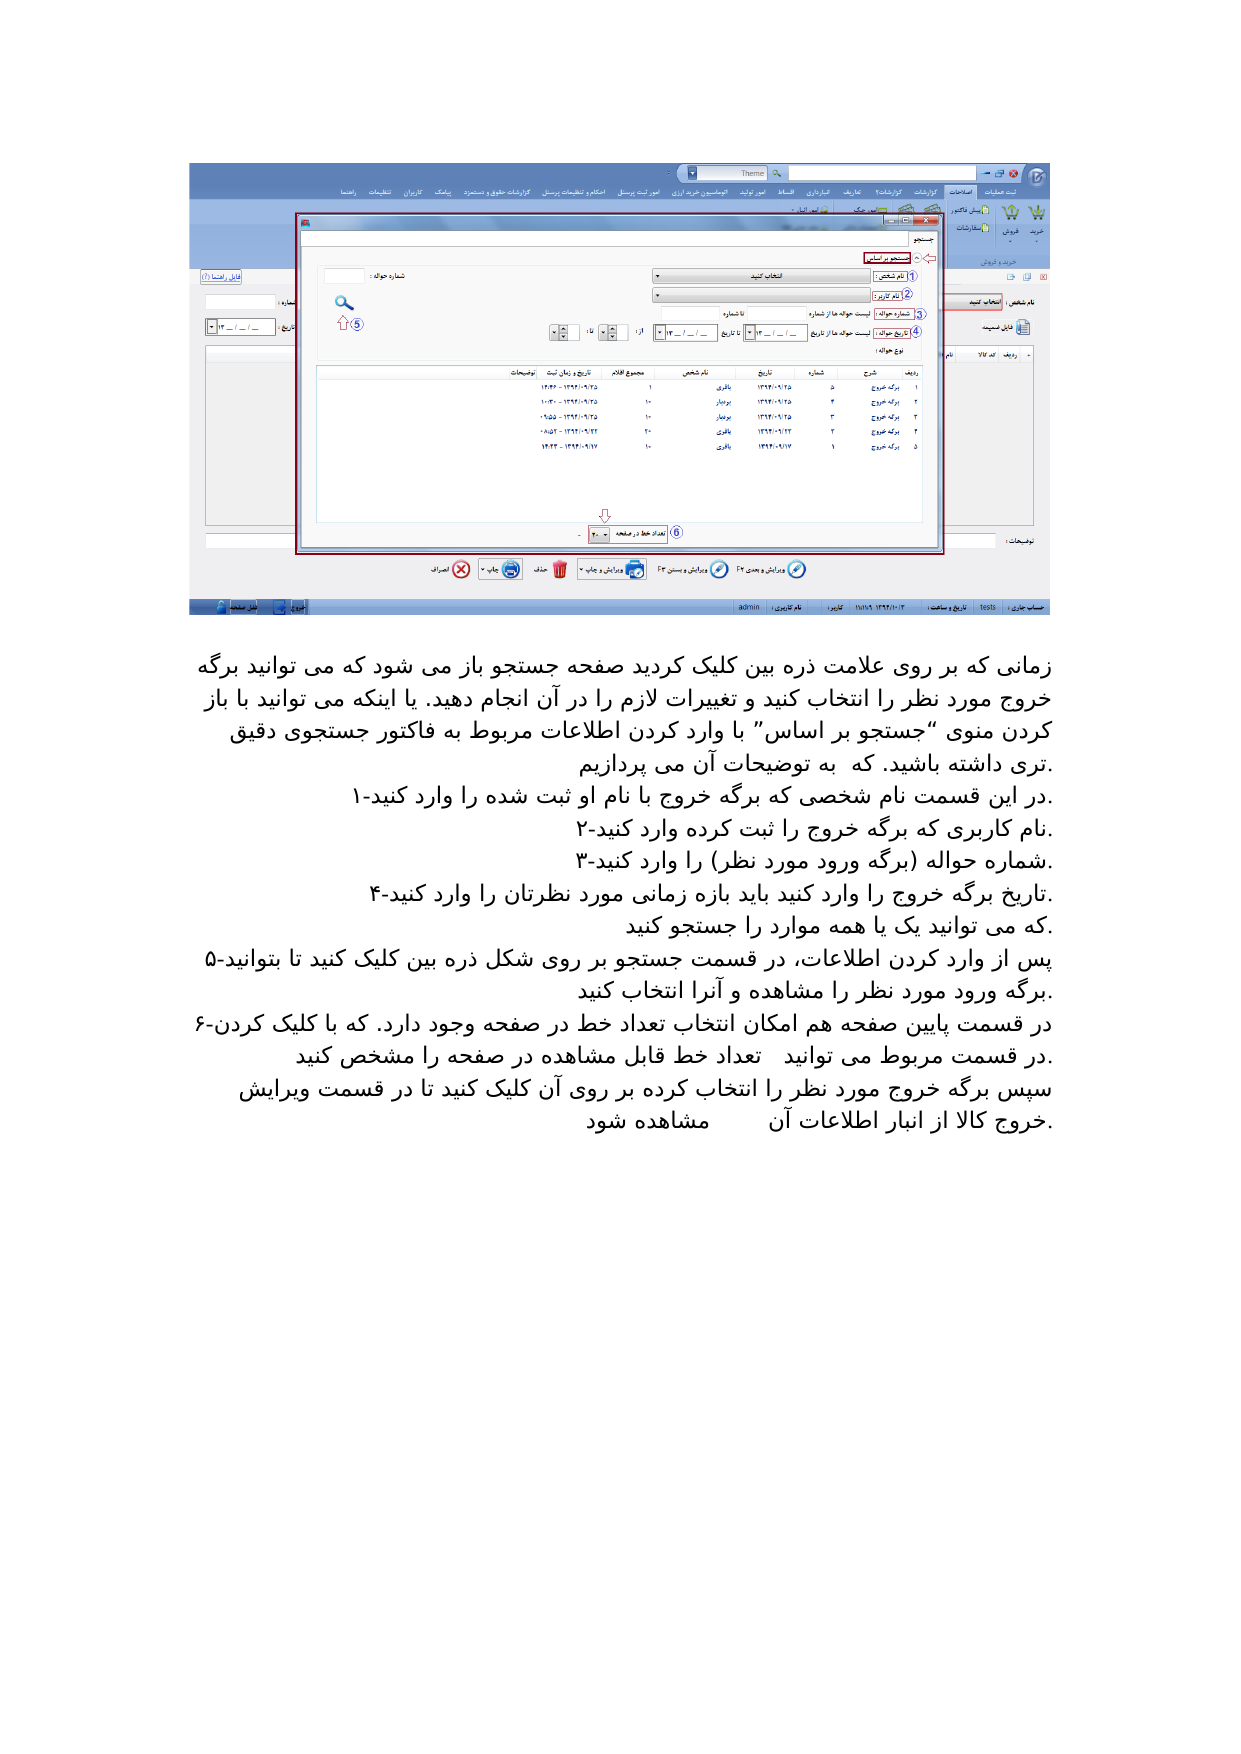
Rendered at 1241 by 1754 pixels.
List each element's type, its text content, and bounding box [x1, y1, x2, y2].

text ۶-در قسمت پایین صفحه هم امکان انتخاب تعداد خط در صفحه وجود دارد. که با کلیک کردن در قسمت مربوط می توانید تعداد خط قابل مشاهده در صفحه را مشخص کنید. [187, 1007, 1053, 1072]
text ۴-تاریخ برگه خروج را وارد کنید باید بازه زمانی مورد نظرتان را وارد کنید. [187, 877, 1053, 909]
text ۲-نام کاربری که برگه خروج را ثبت کرده وارد کنید. [187, 812, 1053, 844]
text که می توانید یک یا همه موارد را جستجو کنید. [187, 909, 1053, 942]
text ۱-در این قسمت نام شخصی که برگه خروج با نام او ثبت شده را وارد کنید. [187, 779, 1053, 812]
text ۵-پس از وارد کردن اطلاعات، در قسمت جستجو بر روی شکل ذره بین کلیک کنید تا بتوانید برگه ورود مورد نظر را مشاهده و آنرا انتخاب کنید. [187, 942, 1053, 1007]
text ۳-شماره حواله (برگه ورود مورد نظر) را وارد کنید. [187, 844, 1053, 877]
text زمانی که بر روی علامت ذره بین کلیک کردید صفحه جستجو باز می شود که می توانید برگه خروج مورد نظر را انتخاب کنید و تغییرات لازم را در آن انجام دهید. یا اینکه می توانید با باز کردن منوی “جستجو بر اساس” با وارد کردن اطلاعات مربوط به فاکتور جستجوی دقیق تری داشته باشید. که به توضیحات آن می پردازیم. [187, 649, 1053, 779]
text سپس برگه خروج مورد نظر را انتخاب کرده بر روی آن کلیک کنید تا در قسمت ویرایش خروج کالا از انبار اطلاعات آن مشاهده شود. [187, 1072, 1053, 1137]
picture [189, 162, 1053, 615]
